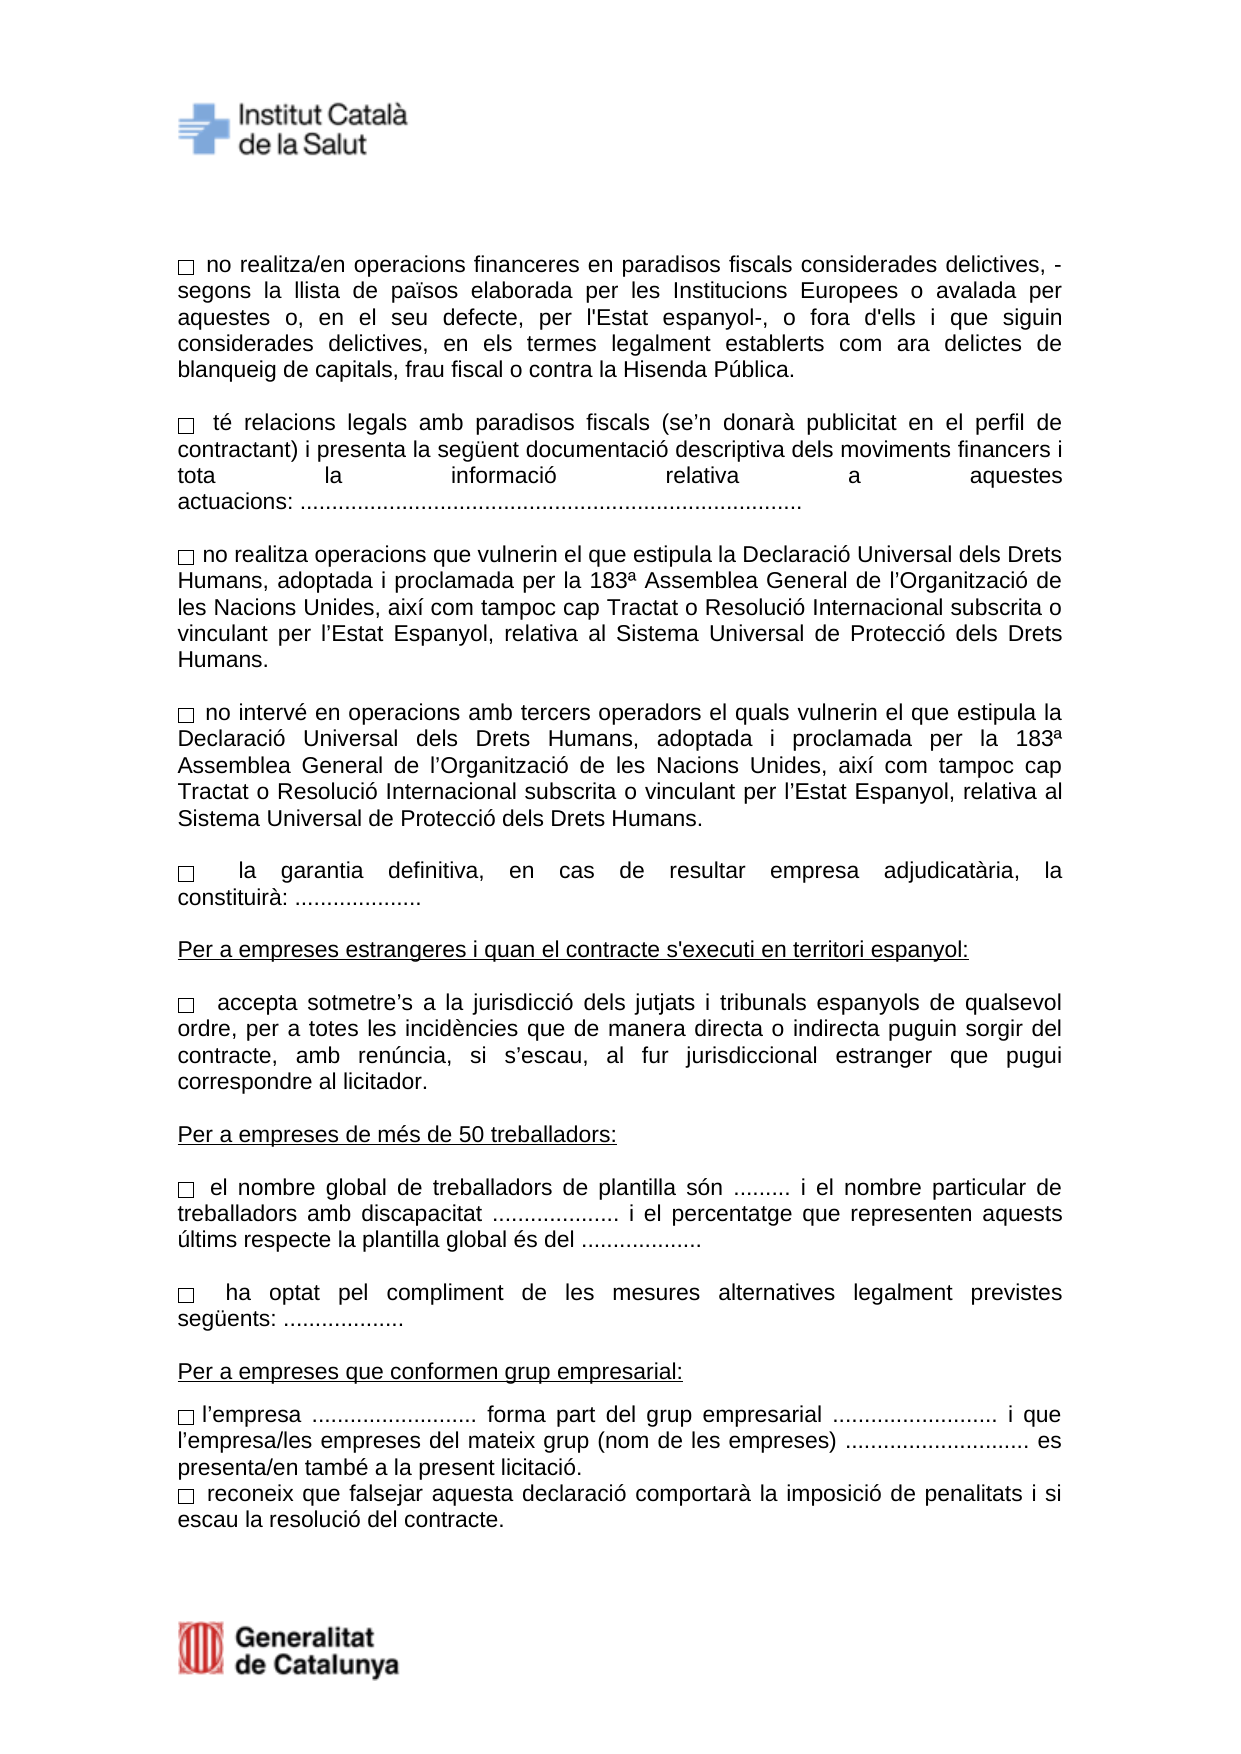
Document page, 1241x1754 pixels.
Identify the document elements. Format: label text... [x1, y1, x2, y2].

text la garantia definitiva, en cas de resultar empresa adjudicatària, la constituirà: .................... [177, 857, 1063, 910]
text no realitza/en operacions financeres en paradisos fiscals considerades delictives, -segons la llista de països elaborada per les Institucions Europees o avalada per aquestes o, en el seu defecte, per l'Estat espanyol-, o fora d'ells i que siguin considerades delictives, en els termes legalment establerts com ara delictes de blanqueig de capitals, frau fiscal o contra la Hisenda Pública. [177, 251, 1063, 383]
text té relacions legals amb paradisos fiscals (se’n donarà publicitat en el perfil de contractant) i presenta la següent documentació descriptiva dels moviments financers i tota la informació relativa a aquestes actuacions: ............................................................................... [177, 409, 1063, 514]
text ha optat pel compliment de les mesures alternatives legalment previstes següents: ................... [177, 1279, 1063, 1332]
text Per a empreses estrangeres i quan el contracte s'executi en territori espanyol: [177, 936, 1063, 963]
text Per a empreses de més de 50 treballadors: [177, 1121, 1063, 1147]
text no realitza operacions que vulnerin el que estipula la Declaració Universal dels Drets Humans, adoptada i proclamada per la 183ª Assemblea General de l’Organització de les Nacions Unides, així com tampoc cap Tractat o Resolució Internacional subscrita o vinculant per l’Estat Espanyol, relativa al Sistema Universal de Protecció dels Drets Humans. [177, 541, 1063, 673]
text l’empresa .......................... forma part del grup empresarial .......................... i que l’empresa/les empreses del mateix grup (nom de les empreses) ............................. es presenta/en també a la present licitació. [177, 1401, 1063, 1480]
picture [177, 1620, 401, 1681]
text Per a empreses que conformen grup empresarial: [177, 1358, 1063, 1384]
text el nombre global de treballadors de plantilla són ......... i el nombre particular de treballadors amb discapacitat .................... i el percentatge que representen aquests últims respecte la plantilla global és del ................... [177, 1173, 1063, 1252]
picture [177, 100, 410, 160]
text reconeix que falsejar aquesta declaració comportarà la imposició de penalitats i si escau la resolució del contracte. [177, 1480, 1063, 1533]
text accepta sotmetre’s a la jurisdicció dels jutjats i tribunals espanyols de qualsevol ordre, per a totes les incidències que de manera directa o indirecta puguin sorgir del contracte, amb renúncia, si s’escau, al fur jurisdiccional estranger que pugui correspondre al licitador. [177, 989, 1063, 1094]
text no intervé en operacions amb tercers operadors el quals vulnerin el que estipula la Declaració Universal dels Drets Humans, adoptada i proclamada per la 183ª Assemblea General de l’Organització de les Nacions Unides, així com tampoc cap Tractat o Resolució Internacional subscrita o vinculant per l’Estat Espanyol, relativa al Sistema Universal de Protecció dels Drets Humans. [177, 699, 1063, 831]
